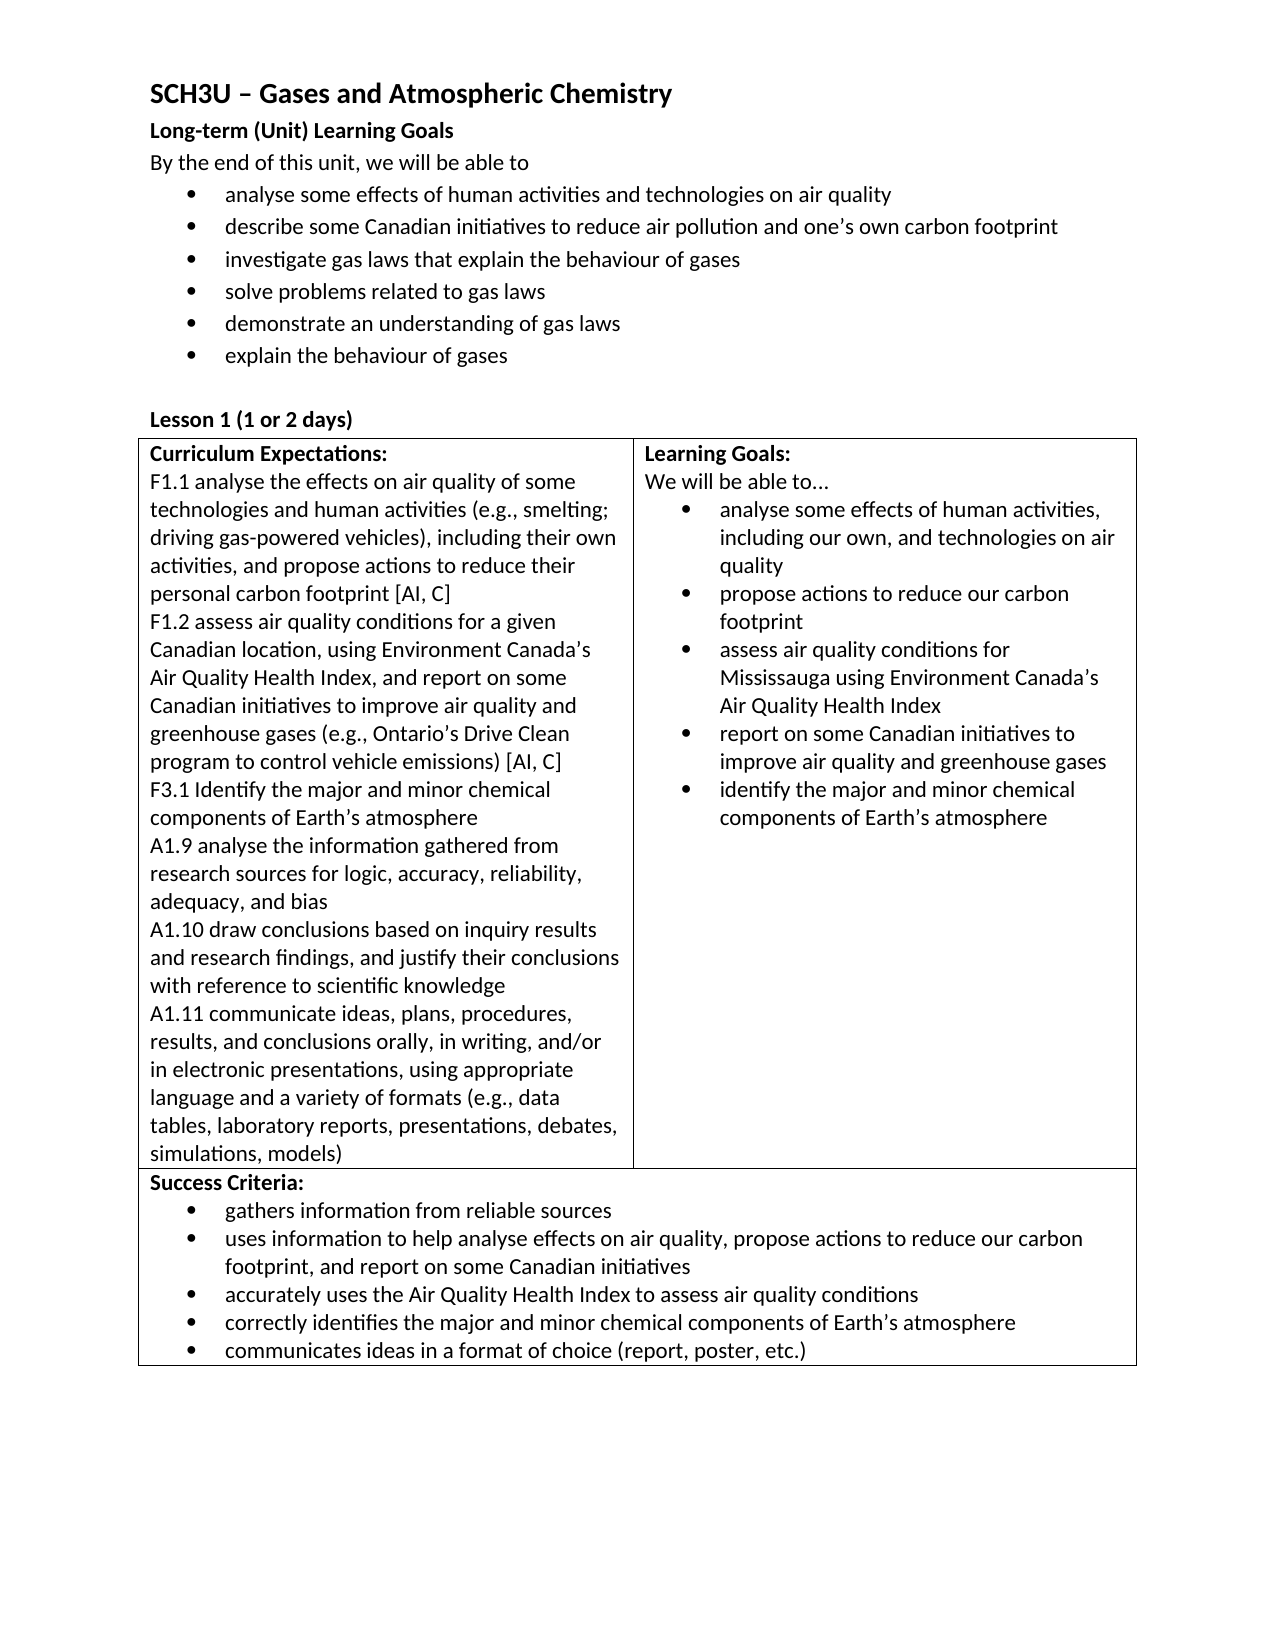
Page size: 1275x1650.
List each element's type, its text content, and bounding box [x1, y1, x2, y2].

text SCH3U – Gases and Atmospheric Chemistry [150, 75, 1125, 111]
list solve problems related to gas laws [187, 277, 1125, 305]
list demonstrate an understanding of gas laws [187, 309, 1125, 337]
table_header Curriculum Expectations: F1.1 analyse the effects on air quality of some technologies and human activities (e.g., smelting; driving gas-powered vehicles), including their own activities, and propose actions to reduce their personal carbon footprint [AI, C] F1.2 assess air quality conditions for a given Canadian location, using Environment Canada’s Air Quality Health Index, and report on some Canadian initiatives to improve air quality and greenhouse gases (e.g., Ontario’s Drive Clean program to control vehicle emissions) [AI, C] F3.1 Identify the major and minor chemical components of Earth’s atmosphere A1.9 analyse the information gathered from research sources for logic, accuracy, reliability, adequacy, and bias A1.10 draw conclusions based on inquiry results and research findings, and justify their conclusions with reference to scientific knowledge A1.11 communicate ideas, plans, procedures, results, and conclusions orally, in writing, and/or in electronic presentations, using appropriate language and a variety of formats (e.g., data tables, laboratory reports, presentations, debates, simulations, models) [139, 439, 633, 1167]
list investigate gas laws that explain the behaviour of gases [187, 245, 1125, 273]
text Long-term (Unit) Learning Goals [150, 116, 1125, 144]
list analyse some effects of human activities and technologies on air quality [187, 180, 1125, 208]
table_header Learning Goals: We will be able to... analyse some effects of human activities, including our own, and technologies on air quality propose actions to reduce our carbon footprint assess air quality conditions for Mississauga using Environment Canada’s Air Quality Health Index report on some Canadian initiatives to improve air quality and greenhouse gases identify the major and minor chemical components of Earth’s atmosphere [634, 439, 1136, 1167]
table_cell Success Criteria: gathers information from reliable sources uses information to help analyse effects on air quality, propose actions to reduce our carbon footprint, and report on some Canadian initiatives accurately uses the Air Quality Health Index to assess air quality conditions correctly identifies the major and minor chemical components of Earth’s atmosphere communicates ideas in a format of choice (report, poster, etc.) [139, 1169, 1136, 1364]
text By the end of this unit, we will be able to [150, 148, 1125, 176]
text Lesson 1 (1 or 2 days) [150, 406, 1125, 434]
list explain the behaviour of gases [187, 341, 1125, 369]
list describe some Canadian initiatives to reduce air pollution and one’s own carbon footprint [187, 212, 1125, 241]
